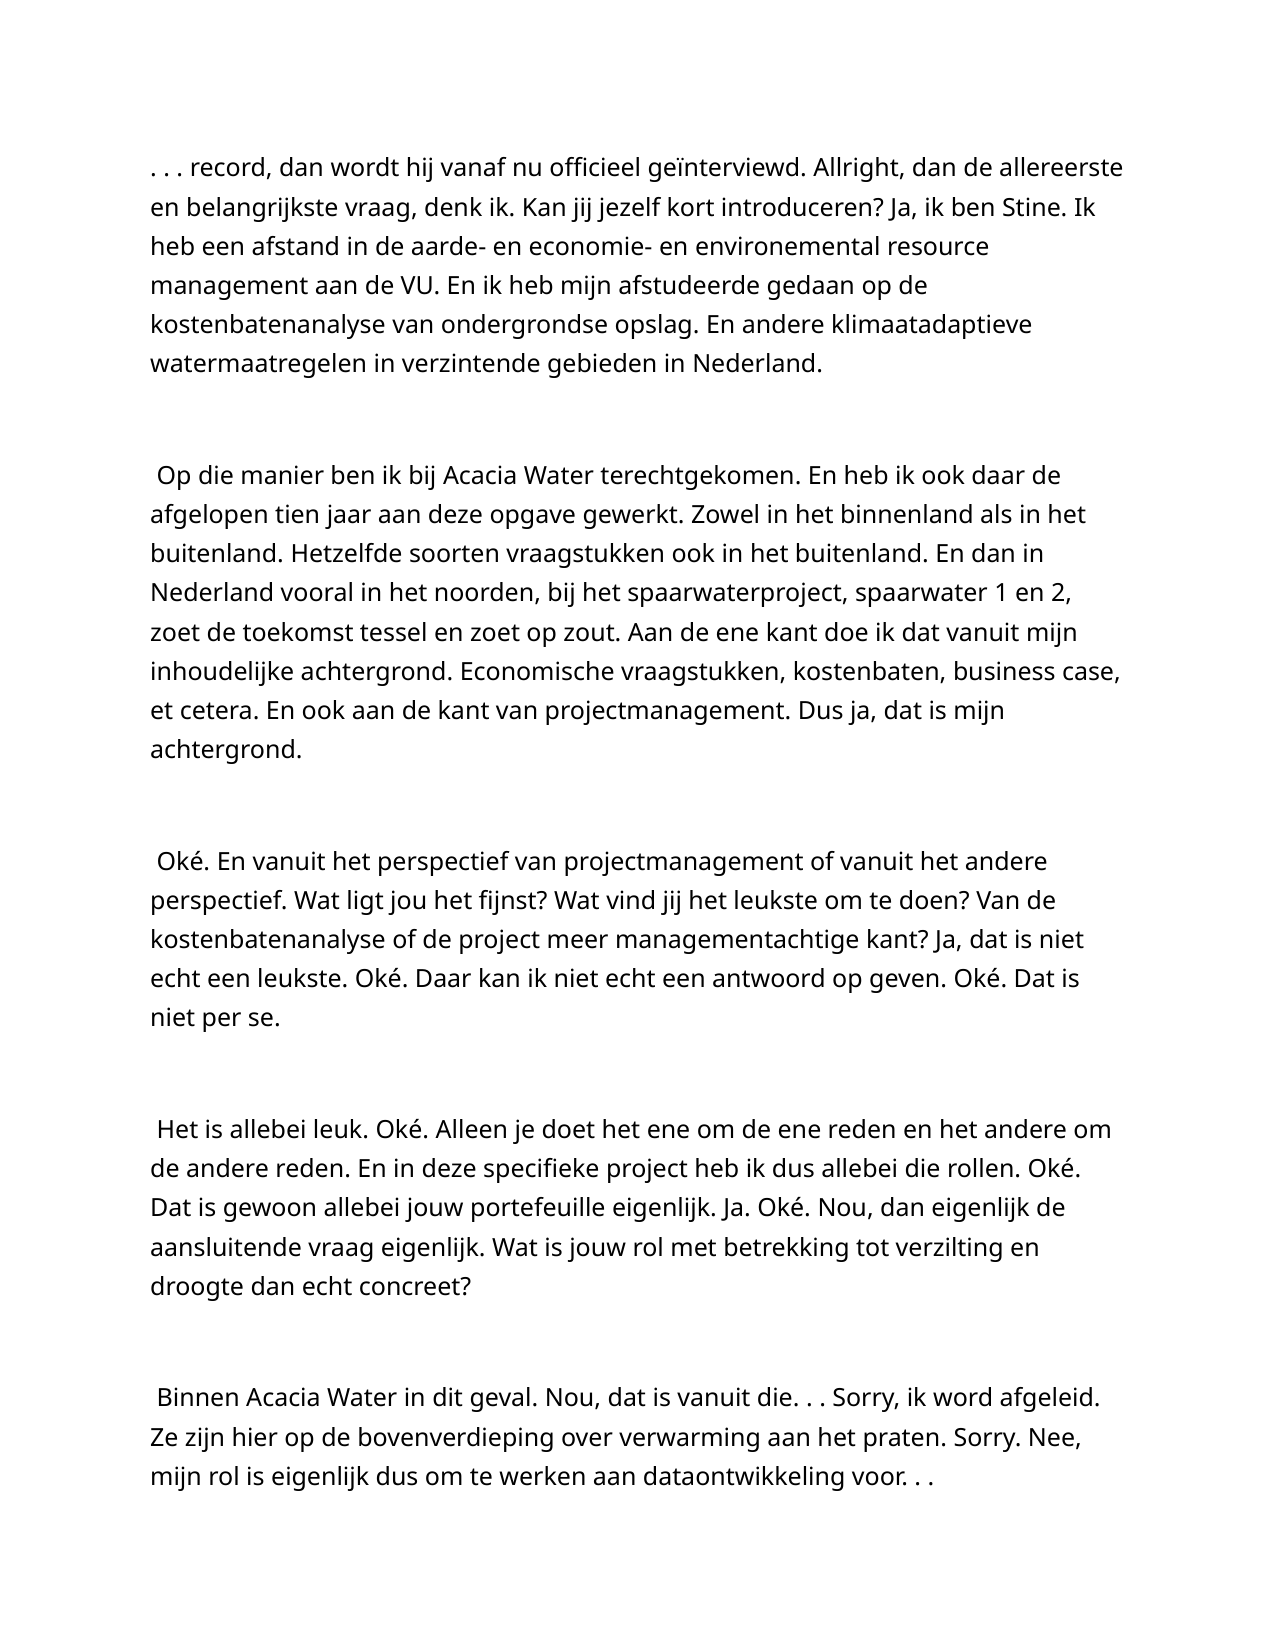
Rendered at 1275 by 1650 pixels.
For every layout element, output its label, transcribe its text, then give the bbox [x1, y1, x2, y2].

text . . . record, dan wordt hij vanaf nu officieel geïnterviewd. Allright, dan de allereerste en belangrijkste vraag, denk ik. Kan jij jezelf kort introduceren? Ja, ik ben Stine. Ik heb een afstand in de aarde- en economie- en environemental resource management aan de VU. En ik heb mijn afstudeerde gedaan op de kostenbatenanalyse van ondergrondse opslag. En andere klimaatadaptieve watermaatregelen in verzintende gebieden in Nederland. [150, 150, 1125, 380]
text Oké. En vanuit het perspectief van projectmanagement of vanuit het andere perspectief. Wat ligt jou het fijnst? Wat vind jij het leukste om te doen? Van de kostenbatenanalyse of de project meer managementachtige kant? Ja, dat is niet echt een leukste. Oké. Daar kan ik niet echt een antwoord op geven. Oké. Dat is niet per se. [150, 843, 1125, 1034]
text Het is allebei leuk. Oké. Alleen je doet het ene om de ene reden en het andere om de andere reden. En in deze specifieke project heb ik dus allebei die rollen. Oké. Dat is gewoon allebei jouw portefeuille eigenlijk. Ja. Oké. Nou, dan eigenlijk de aansluitende vraag eigenlijk. Wat is jouw rol met betrekking tot verzilting en droogte dan echt concreet? [150, 1112, 1125, 1302]
text Op die manier ben ik bij Acacia Water terechtgekomen. En heb ik ook daar de afgelopen tien jaar aan deze opgave gewerkt. Zowel in het binnenland als in het buitenland. Hetzelfde soorten vraagstukken ook in het buitenland. En dan in Nederland vooral in het noorden, bij het spaarwaterproject, spaarwater 1 en 2, zoet de toekomst tessel en zoet op zout. Aan de ene kant doe ik dat vanuit mijn inhoudelijke achtergrond. Economische vraagstukken, kostenbaten, business case, et cetera. En ook aan de kant van projectmanagement. Dus ja, dat is mijn achtergrond. [150, 457, 1125, 766]
text Binnen Acacia Water in dit geval. Nou, dat is vanuit die. . . Sorry, ik word afgeleid. Ze zijn hier op de bovenverdieping over verwarming aan het praten. Sorry. Nee, mijn rol is eigenlijk dus om te werken aan dataontwikkeling voor. . . [150, 1380, 1125, 1492]
